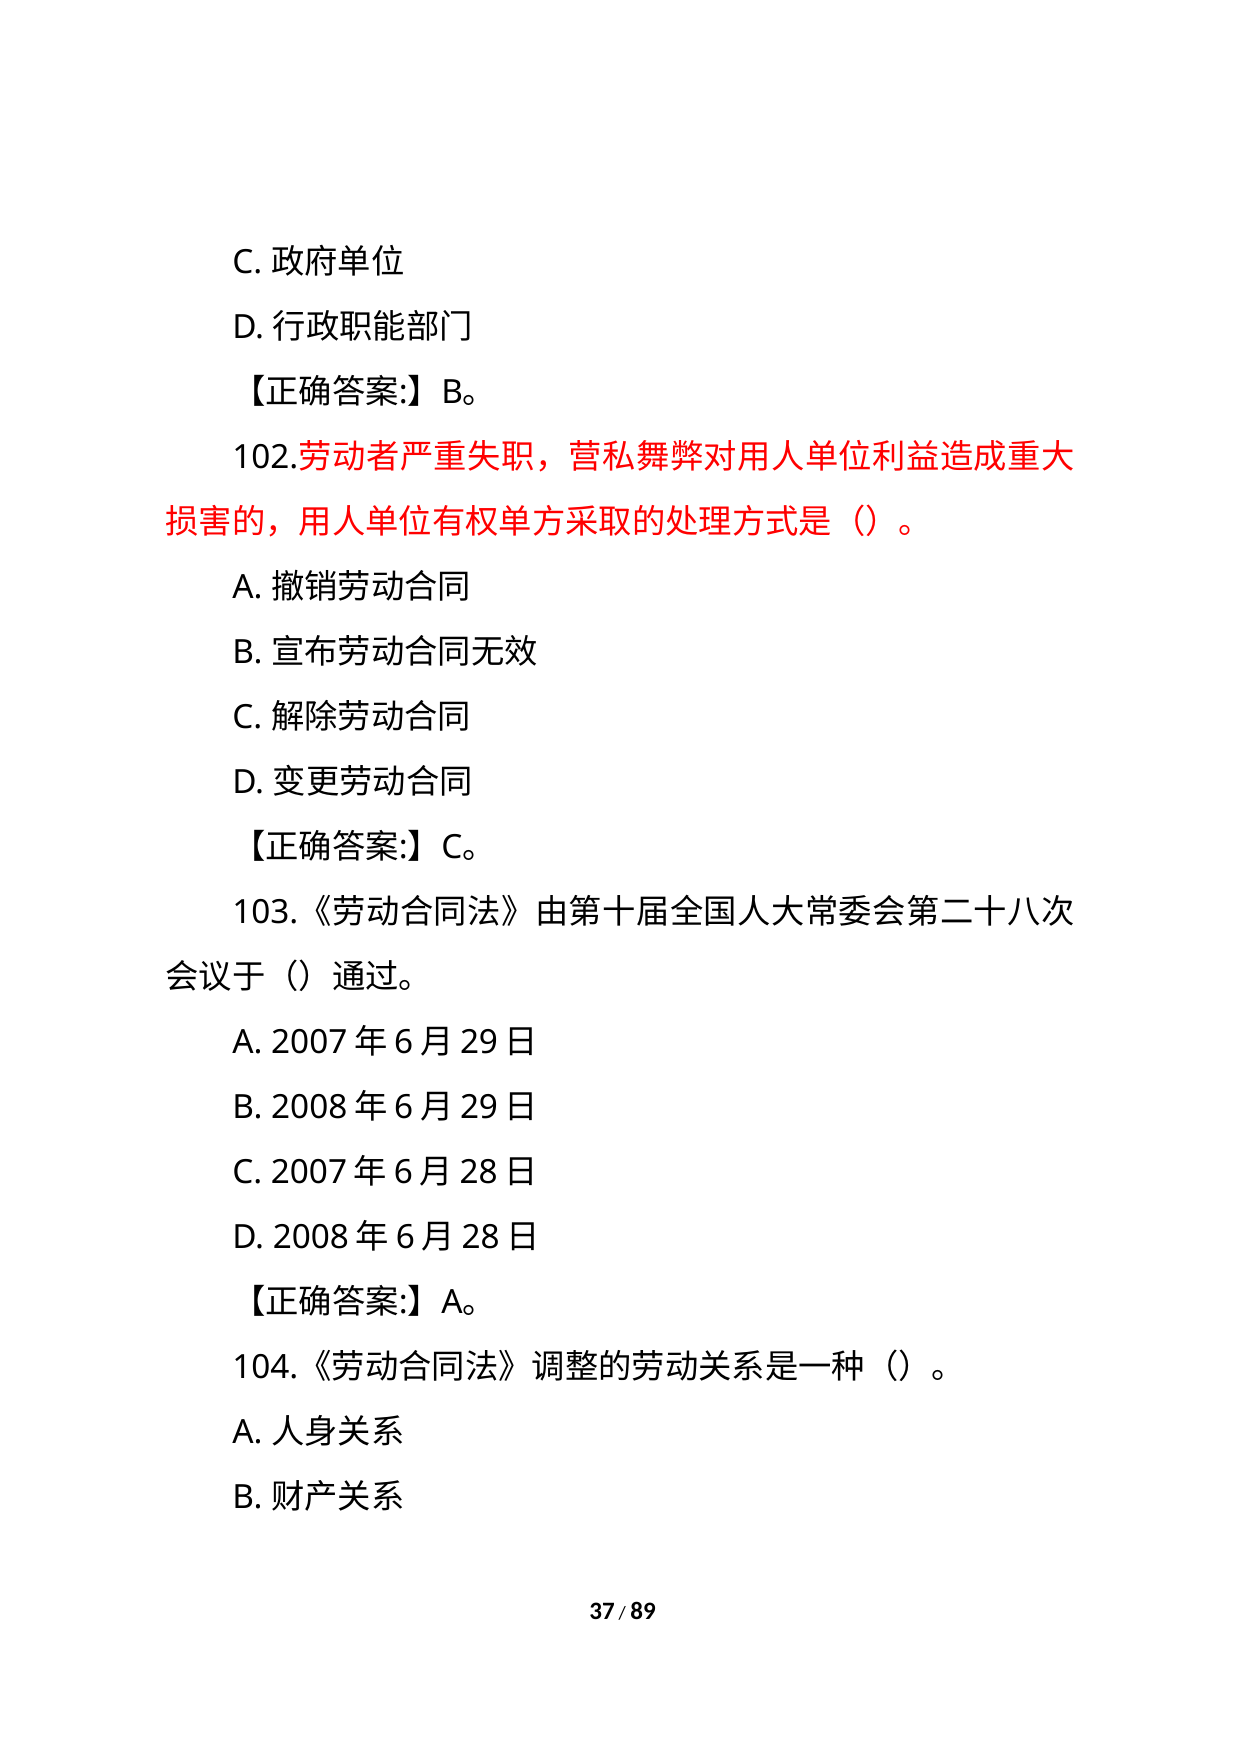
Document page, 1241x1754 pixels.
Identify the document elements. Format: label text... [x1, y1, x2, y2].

text 【正确答案:】B。 [165, 357, 1075, 422]
text 【正确答案:】A。 [165, 1267, 1075, 1332]
text B. 宣布劳动合同无效 [165, 617, 1075, 682]
text C. 2007年6月28日 [165, 1137, 1075, 1202]
text 【正确答案:】C。 [165, 812, 1075, 877]
text 102.劳动者严重失职，营私舞弊对用人单位利益造成重大损害的，用人单位有权单方采取的处理方式是（）。 [165, 422, 1075, 552]
text A. 撤销劳动合同 [165, 552, 1075, 617]
text B. 财产关系 [165, 1462, 1075, 1527]
text D. 行政职能部门 [165, 292, 1075, 357]
text D. 变更劳动合同 [165, 747, 1075, 812]
text C. 政府单位 [165, 227, 1075, 292]
text D. 2008年6月28日 [165, 1202, 1075, 1267]
text C. 解除劳动合同 [165, 682, 1075, 747]
text 103.《劳动合同法》由第十届全国人大常委会第二十八次会议于（）通过。 [165, 877, 1075, 1007]
text B. 2008年6月29日 [165, 1072, 1075, 1137]
text 104.《劳动合同法》调整的劳动关系是一种（）。 [165, 1332, 1075, 1397]
text A. 人身关系 [165, 1397, 1075, 1462]
text A. 2007年6月29日 [165, 1007, 1075, 1072]
